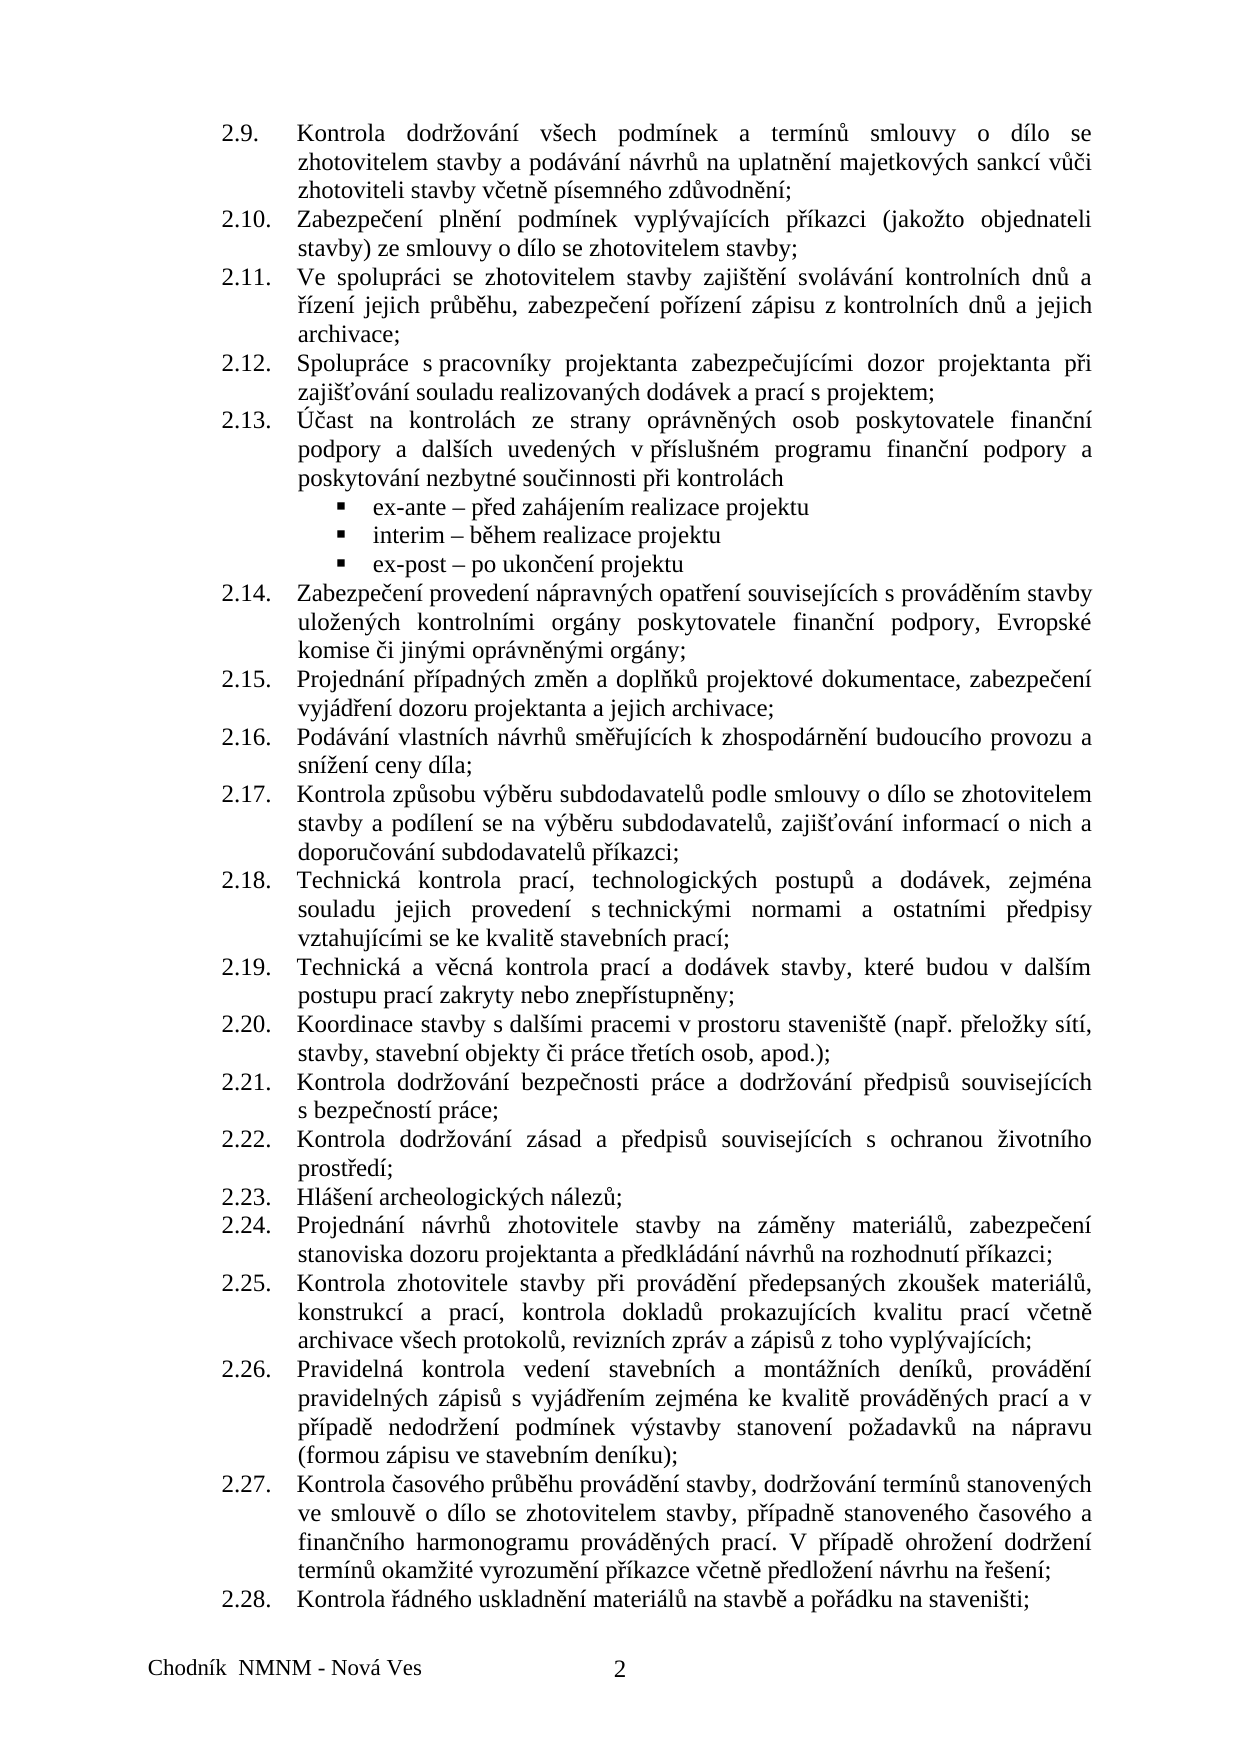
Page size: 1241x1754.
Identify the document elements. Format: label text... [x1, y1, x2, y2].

list ex-ante – před zahájením realizace projektu [335, 492, 1092, 521]
list ex-post – po ukončení projektu [335, 549, 1092, 578]
list Účast na kontrolách ze strany oprávněných osob poskytovatele finanční podpory a dalších uvedených v příslušném programu finanční podpory a poskytování nezbytné součinnosti při kontrolách [221, 406, 1092, 492]
list Kontrola dodržování všech podmínek a termínů smlouvy o dílo se zhotovitelem stavby a podávání návrhů na uplatnění majetkových sankcí vůči zhotoviteli stavby včetně písemného zdůvodnění; [221, 118, 1092, 204]
list interim – během realizace projektu [335, 521, 1092, 549]
list Pravidelná kontrola vedení stavebních a montážních deníků, provádění pravidelných zápisů s vyjádřením zejména ke kvalitě prováděných prací a v případě nedodržení podmínek výstavby stanovení požadavků na nápravu (formou zápisu ve stavebním deníku); [221, 1354, 1092, 1469]
list Koordinace stavby s dalšími pracemi v prostoru staveniště (např. přeložky sítí, stavby, stavební objekty či práce třetích osob, apod.); [221, 1009, 1092, 1067]
list Projednání návrhů zhotovitele stavby na záměny materiálů, zabezpečení stanoviska dozoru projektanta a předkládání návrhů na rozhodnutí příkazci; [221, 1211, 1092, 1268]
list Ve spolupráci se zhotovitelem stavby zajištění svolávání kontrolních dnů a řízení jejich průběhu, zabezpečení pořízení zápisu z kontrolních dnů a jejich archivace; [221, 262, 1092, 348]
list Zabezpečení plnění podmínek vyplývajících příkazci (jakožto objednateli stavby) ze smlouvy o dílo se zhotovitelem stavby; [221, 204, 1092, 262]
list Kontrola dodržování bezpečnosti práce a dodržování předpisů souvisejících s bezpečností práce; [221, 1067, 1092, 1124]
list Podávání vlastních návrhů směřujících k zhospodárnění budoucího provozu a snížení ceny díla; [221, 722, 1092, 779]
list Kontrola řádného uskladnění materiálů na stavbě a pořádku na staveništi; [221, 1584, 1092, 1613]
list Spolupráce s pracovníky projektanta zabezpečujícími dozor projektanta při zajišťování souladu realizovaných dodávek a prací s projektem; [221, 348, 1092, 406]
list Technická kontrola prací, technologických postupů a dodávek, zejména souladu jejich provedení s technickými normami a ostatními předpisy vztahujícími se ke kvalitě stavebních prací; [221, 866, 1092, 952]
list Technická a věcná kontrola prací a dodávek stavby, které budou v dalším postupu prací zakryty nebo znepřístupněny; [221, 952, 1092, 1009]
list Hlášení archeologických nálezů; [221, 1182, 1092, 1211]
list Kontrola způsobu výběru subdodavatelů podle smlouvy o dílo se zhotovitelem stavby a podílení se na výběru subdodavatelů, zajišťování informací o nich a doporučování subdodavatelů příkazci; [221, 779, 1092, 866]
list Kontrola dodržování zásad a předpisů souvisejících s ochranou životního prostředí; [221, 1124, 1092, 1182]
list Zabezpečení provedení nápravných opatření souvisejících s prováděním stavby uložených kontrolními orgány poskytovatele finanční podpory, Evropské komise či jinými oprávněnými orgány; [221, 578, 1092, 664]
list Kontrola časového průběhu provádění stavby, dodržování termínů stanovených ve smlouvě o dílo se zhotovitelem stavby, případně stanoveného časového a finančního harmonogramu prováděných prací. V případě ohrožení dodržení termínů okamžité vyrozumění příkazce včetně předložení návrhu na řešení; [221, 1469, 1092, 1584]
list Projednání případných změn a doplňků projektové dokumentace, zabezpečení vyjádření dozoru projektanta a jejich archivace; [221, 664, 1092, 722]
list Kontrola zhotovitele stavby při provádění předepsaných zkoušek materiálů, konstrukcí a prací, kontrola dokladů prokazujících kvalitu prací včetně archivace všech protokolů, revizních zpráv a zápisů z toho vyplývajících; [221, 1268, 1092, 1354]
